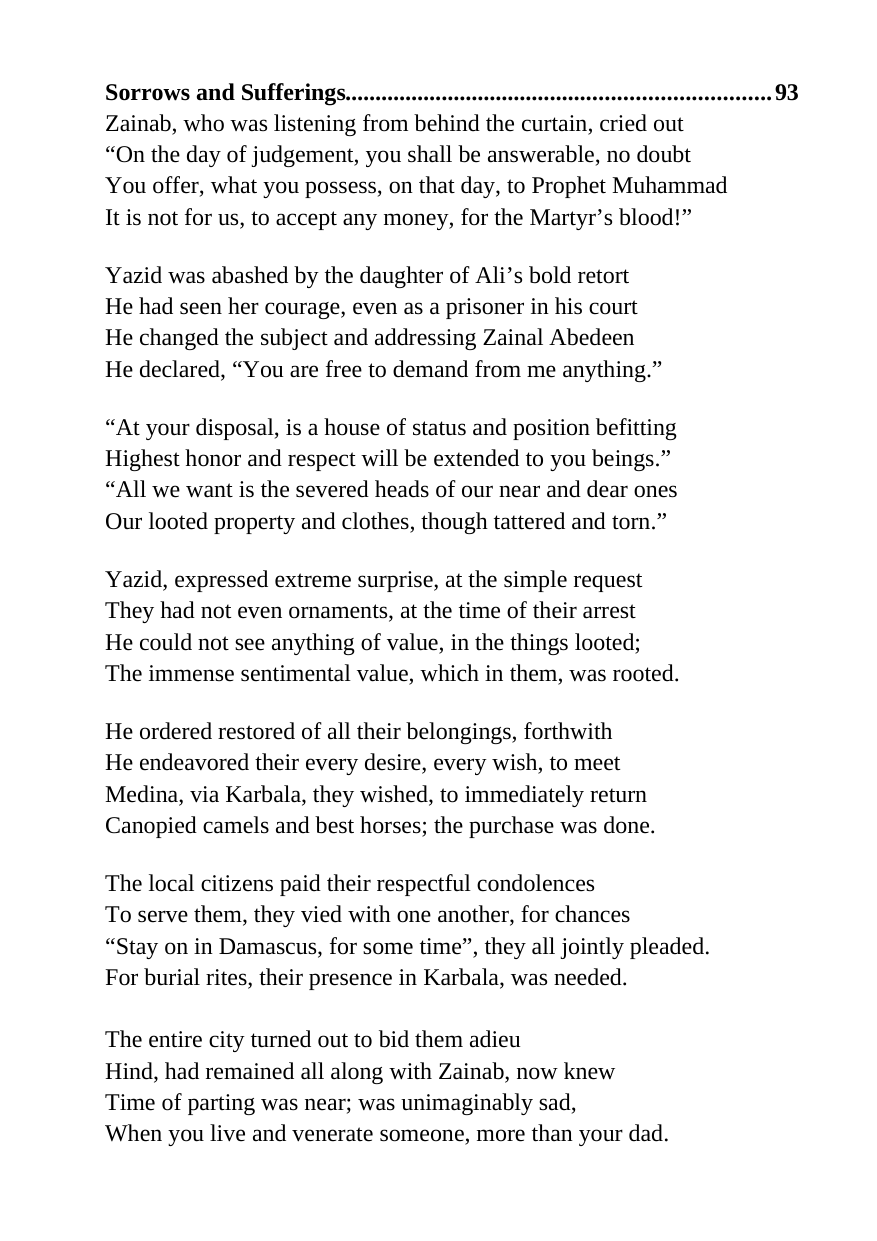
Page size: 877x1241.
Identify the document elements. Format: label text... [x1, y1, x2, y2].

text For burial rites, their presence in Karbala, was needed. [105, 960, 802, 992]
text “All we want is the severed heads of our near and dear ones [105, 473, 802, 504]
text He endeavored their every desire, every wish, to meet [105, 746, 802, 777]
text He changed the subject and addressing Zainal Abedeen [105, 321, 802, 352]
text “Stay on in Damascus, for some time”, they all jointly pleaded. [105, 929, 802, 960]
text Yazid was abashed by the daughter of Ali’s bold retort [105, 258, 802, 289]
text Zainab, who was listening from behind the curtain, cried out [105, 106, 802, 137]
text Canopied camels and best horses; the purchase was done. [105, 808, 802, 839]
text “At your disposal, is a house of status and position befitting [105, 410, 802, 442]
text He had seen her courage, even as a prisoner in his court [105, 289, 802, 321]
text To serve them, they vied with one another, for chances [105, 898, 802, 929]
text When you live and venerate someone, more than your dad. [105, 1117, 802, 1148]
text Hind, had remained all along with Zainab, now knew [105, 1054, 802, 1085]
text Medina, via Karbala, they wished, to immediately return [105, 777, 802, 808]
text Our looted property and clothes, though tattered and torn.” [105, 504, 802, 535]
text Highest honor and respect will be extended to you beings.” [105, 442, 802, 473]
text Yazid, expressed extreme surprise, at the simple request [105, 562, 802, 594]
text You offer, what you possess, on that day, to Prophet Muhammad [105, 169, 802, 200]
text “On the day of judgement, you shall be answerable, no doubt [105, 137, 802, 169]
text He declared, “You are free to demand from me anything.” [105, 352, 802, 383]
text It is not for us, to accept any money, for the Martyr’s blood!” [105, 200, 802, 231]
text The local citizens paid their respectful condolences [105, 867, 802, 898]
text The entire city turned out to bid them adieu [105, 1023, 802, 1054]
text He ordered restored of all their belongings, forthwith [105, 714, 802, 746]
text Time of parting was near; was unimaginably sad, [105, 1085, 802, 1117]
text He could not see anything of value, in the things looted; [105, 625, 802, 656]
text They had not even ornaments, at the time of their arrest [105, 594, 802, 625]
text The immense sentimental value, which in them, was rooted. [105, 656, 802, 687]
